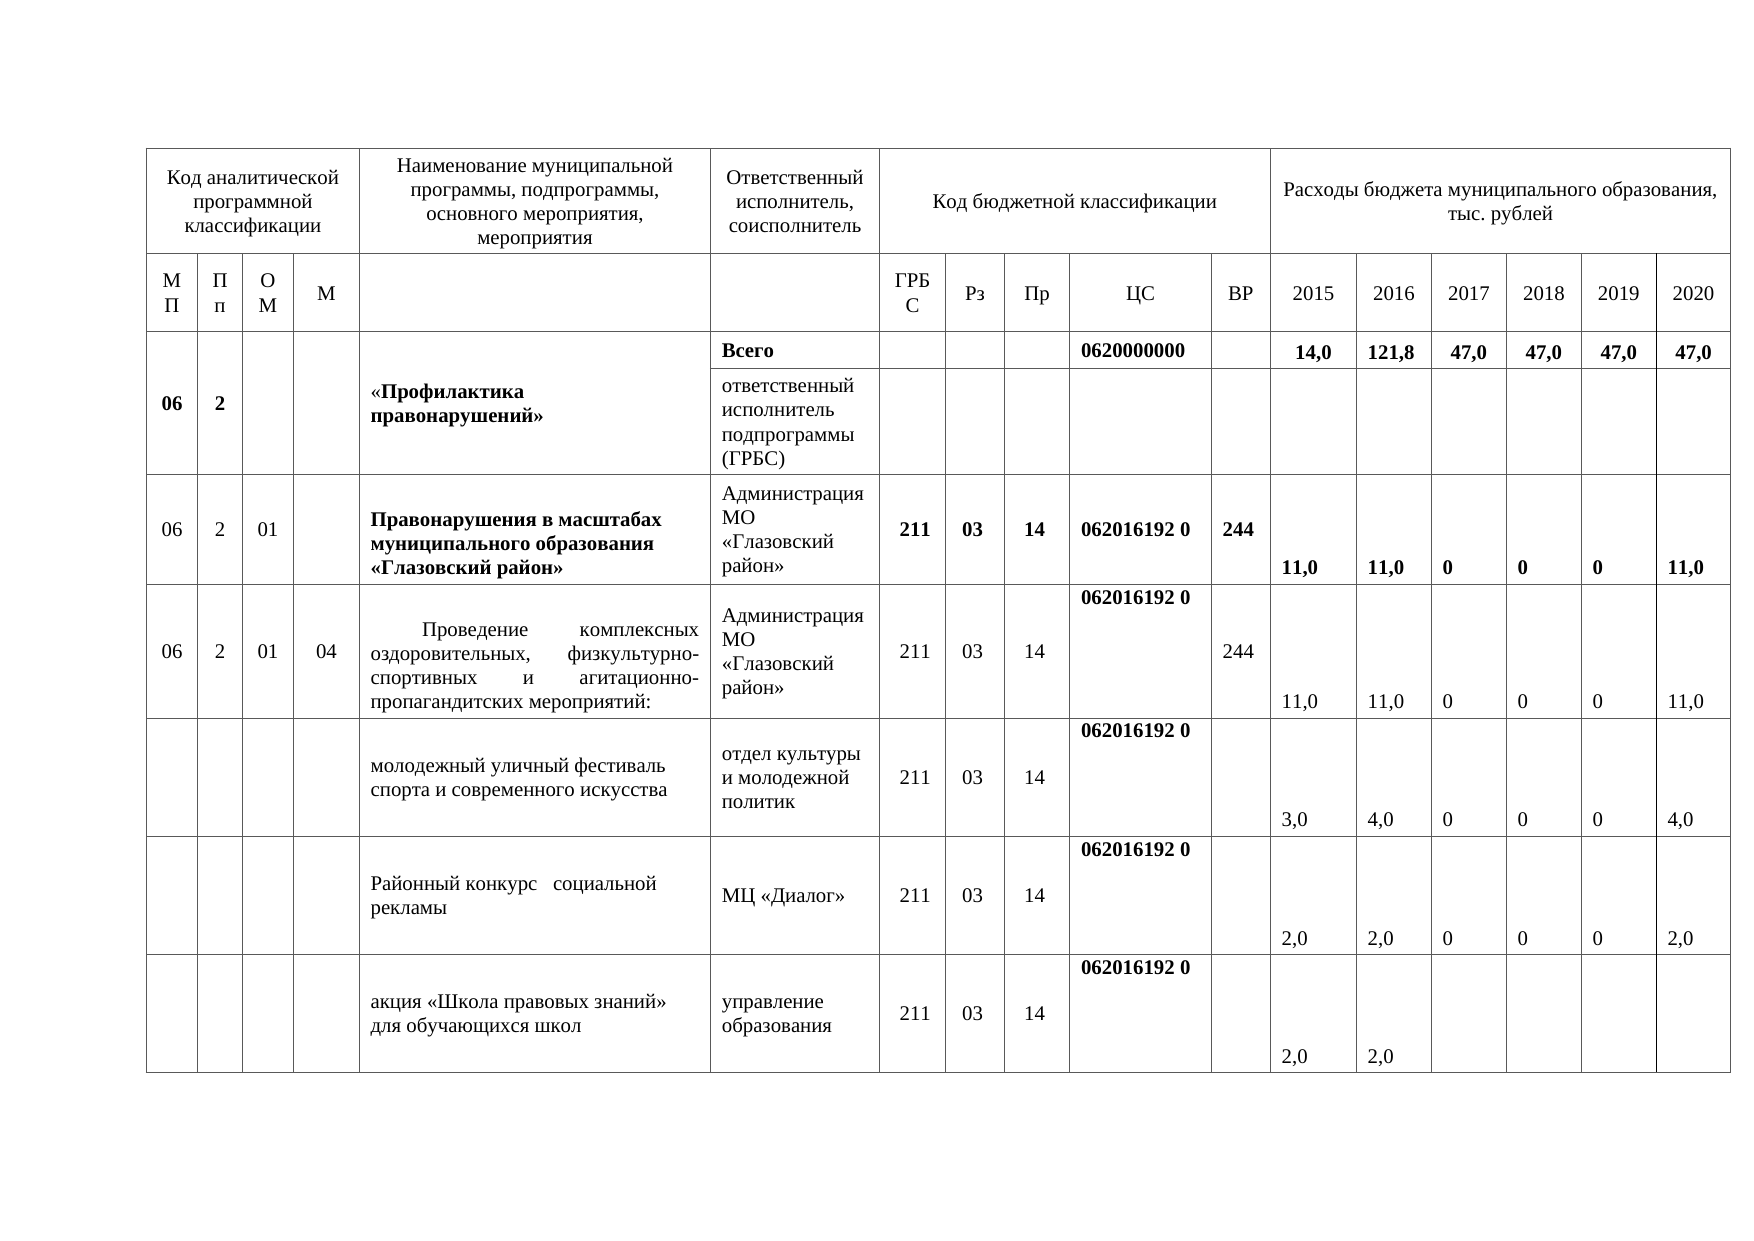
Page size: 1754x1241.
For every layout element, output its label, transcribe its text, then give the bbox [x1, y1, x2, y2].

table_cell 11,0 [1657, 475, 1730, 583]
table_header Наименование муниципальной программы, подпрограммы, основного мероприятия, мероприятия [360, 149, 710, 253]
table_cell [1070, 369, 1211, 474]
table_cell 244 [1212, 475, 1270, 583]
table_cell 2018 [1507, 254, 1581, 331]
table_cell Пр [1005, 254, 1069, 331]
table_cell [243, 837, 293, 954]
table_cell 062016192 0 [1070, 837, 1211, 954]
table_cell 2017 [1432, 254, 1506, 331]
table_cell 211 [880, 475, 945, 583]
table_cell 14 [1005, 475, 1069, 583]
table_cell 2,0 [1657, 837, 1730, 954]
table_cell МЦ «Диалог» [711, 837, 879, 954]
table_cell 2 [198, 332, 242, 474]
table_cell [1212, 955, 1270, 1072]
table_cell [946, 332, 1004, 368]
table_cell ОМ [243, 254, 293, 331]
table_cell ЦС [1070, 254, 1211, 331]
table_cell [1212, 719, 1270, 836]
table_cell [1271, 369, 1356, 474]
table_cell [243, 719, 293, 836]
table_cell [1212, 837, 1270, 954]
table_cell 11,0 [1657, 585, 1730, 717]
table_cell [147, 955, 197, 1072]
table_cell [294, 955, 359, 1072]
table_cell 2,0 [1357, 837, 1431, 954]
table_cell 2,0 [1271, 837, 1356, 954]
table_cell [1212, 369, 1270, 474]
table_cell управление образования [711, 955, 879, 1072]
table_cell ответственный исполнитель подпрограммы (ГРБС) [711, 369, 879, 474]
table_cell акция «Школа правовых знаний» для обучающихся школ [360, 955, 710, 1072]
table_cell 2,0 [1357, 955, 1431, 1072]
table_cell [294, 837, 359, 954]
table_cell [198, 955, 242, 1072]
table_cell 03 [946, 585, 1004, 717]
table_cell 01 [243, 475, 293, 583]
table_cell 0620000000 [1070, 332, 1211, 368]
table_cell 0 [1432, 837, 1506, 954]
table_cell 211 [880, 585, 945, 717]
table_cell «Профилактика правонарушений» [360, 332, 710, 474]
table_cell 06 [147, 585, 197, 717]
table_cell [198, 837, 242, 954]
table_cell 2019 [1582, 254, 1656, 331]
table_cell 11,0 [1357, 475, 1431, 583]
table_cell 0 [1582, 837, 1656, 954]
table_cell 2016 [1357, 254, 1431, 331]
table_cell 47,0 [1657, 332, 1730, 368]
table_cell 062016192 0 [1070, 719, 1211, 836]
table_cell 211 [880, 719, 945, 836]
table_cell 0 [1582, 585, 1656, 717]
table_cell [1005, 369, 1069, 474]
table_cell [1005, 332, 1069, 368]
table_cell [1432, 369, 1506, 474]
table_header Ответственный исполнитель, соисполнитель [711, 149, 879, 253]
table_cell 4,0 [1357, 719, 1431, 836]
table_cell [946, 369, 1004, 474]
table_cell [147, 837, 197, 954]
table_cell [711, 254, 879, 331]
table_cell 0 [1582, 475, 1656, 583]
table_cell 0 [1507, 719, 1581, 836]
table_cell 01 [243, 585, 293, 717]
table_cell 3,0 [1271, 719, 1356, 836]
table_cell Пп [198, 254, 242, 331]
table_cell 11,0 [1271, 475, 1356, 583]
table_cell [1507, 369, 1581, 474]
table_cell Администрация МО «Глазовский район» [711, 585, 879, 717]
table_cell 244 [1212, 585, 1270, 717]
table_cell 211 [880, 837, 945, 954]
table_cell 47,0 [1582, 332, 1656, 368]
table_cell 2,0 [1271, 955, 1356, 1072]
table_cell 062016192 0 [1070, 955, 1211, 1072]
table_cell 2 [198, 585, 242, 717]
table_cell 0 [1507, 475, 1581, 583]
table_cell [1212, 332, 1270, 368]
table_cell 14,0 [1271, 332, 1356, 368]
table_cell [1432, 955, 1506, 1072]
table_cell [1582, 369, 1656, 474]
table_cell 0 [1507, 837, 1581, 954]
table_cell 121,8 [1357, 332, 1431, 368]
table_cell 14 [1005, 837, 1069, 954]
table_cell [147, 719, 197, 836]
table_cell 03 [946, 475, 1004, 583]
table_cell 06 [147, 475, 197, 583]
table_cell [198, 719, 242, 836]
table_cell 14 [1005, 585, 1069, 717]
table_cell Всего [711, 332, 879, 368]
table_cell 04 [294, 585, 359, 717]
table_cell [1657, 369, 1730, 474]
table_cell Проведение комплексных оздоровительных, физкультурно-спортивных и агитационно-пропагандитских мероприятий: [360, 585, 710, 717]
table_cell [294, 475, 359, 583]
table_header Расходы бюджета муниципального образования, тыс. рублей [1271, 149, 1730, 253]
table_cell [243, 955, 293, 1072]
table_cell 2020 [1657, 254, 1730, 331]
table_cell [1582, 955, 1656, 1072]
table_cell 47,0 [1507, 332, 1581, 368]
table_cell 0 [1582, 719, 1656, 836]
table_cell [880, 369, 945, 474]
table_cell 4,0 [1657, 719, 1730, 836]
table_cell 2015 [1271, 254, 1356, 331]
table_cell ВР [1212, 254, 1270, 331]
table_cell 062016192 0 [1070, 475, 1211, 583]
table_cell отдел культуры и молодежной политик [711, 719, 879, 836]
table_cell 2 [198, 475, 242, 583]
table_cell 03 [946, 955, 1004, 1072]
table_header Код бюджетной классификации [880, 149, 1270, 253]
table_cell 211 [880, 955, 945, 1072]
table_cell 0 [1432, 585, 1506, 717]
table_cell [1357, 369, 1431, 474]
table_cell [880, 332, 945, 368]
table_cell 06 [147, 332, 197, 474]
table_cell [1657, 955, 1730, 1072]
table_cell 03 [946, 837, 1004, 954]
table_cell ГРБС [880, 254, 945, 331]
table_cell [294, 332, 359, 474]
table_cell 03 [946, 719, 1004, 836]
table_cell 14 [1005, 955, 1069, 1072]
table_cell МП [147, 254, 197, 331]
table_cell [360, 254, 710, 331]
table_cell Администрация МО «Глазовский район» [711, 475, 879, 583]
table_cell [294, 719, 359, 836]
table_cell 062016192 0 [1070, 585, 1211, 717]
table_cell 0 [1432, 475, 1506, 583]
table_cell 0 [1507, 585, 1581, 717]
table_cell 47,0 [1432, 332, 1506, 368]
table_cell 11,0 [1271, 585, 1356, 717]
table_cell Районный конкурс социальной рекламы [360, 837, 710, 954]
table_cell [243, 332, 293, 474]
table_cell молодежный уличный фестиваль спорта и современного искусства [360, 719, 710, 836]
table_cell М [294, 254, 359, 331]
table_cell Правонарушения в масштабах муниципального образования «Глазовский район» [360, 475, 710, 583]
table_cell 14 [1005, 719, 1069, 836]
table_cell Рз [946, 254, 1004, 331]
table_cell 11,0 [1357, 585, 1431, 717]
table_cell [1507, 955, 1581, 1072]
table_header Код аналитической программной классификации [147, 149, 359, 253]
table_cell 0 [1432, 719, 1506, 836]
